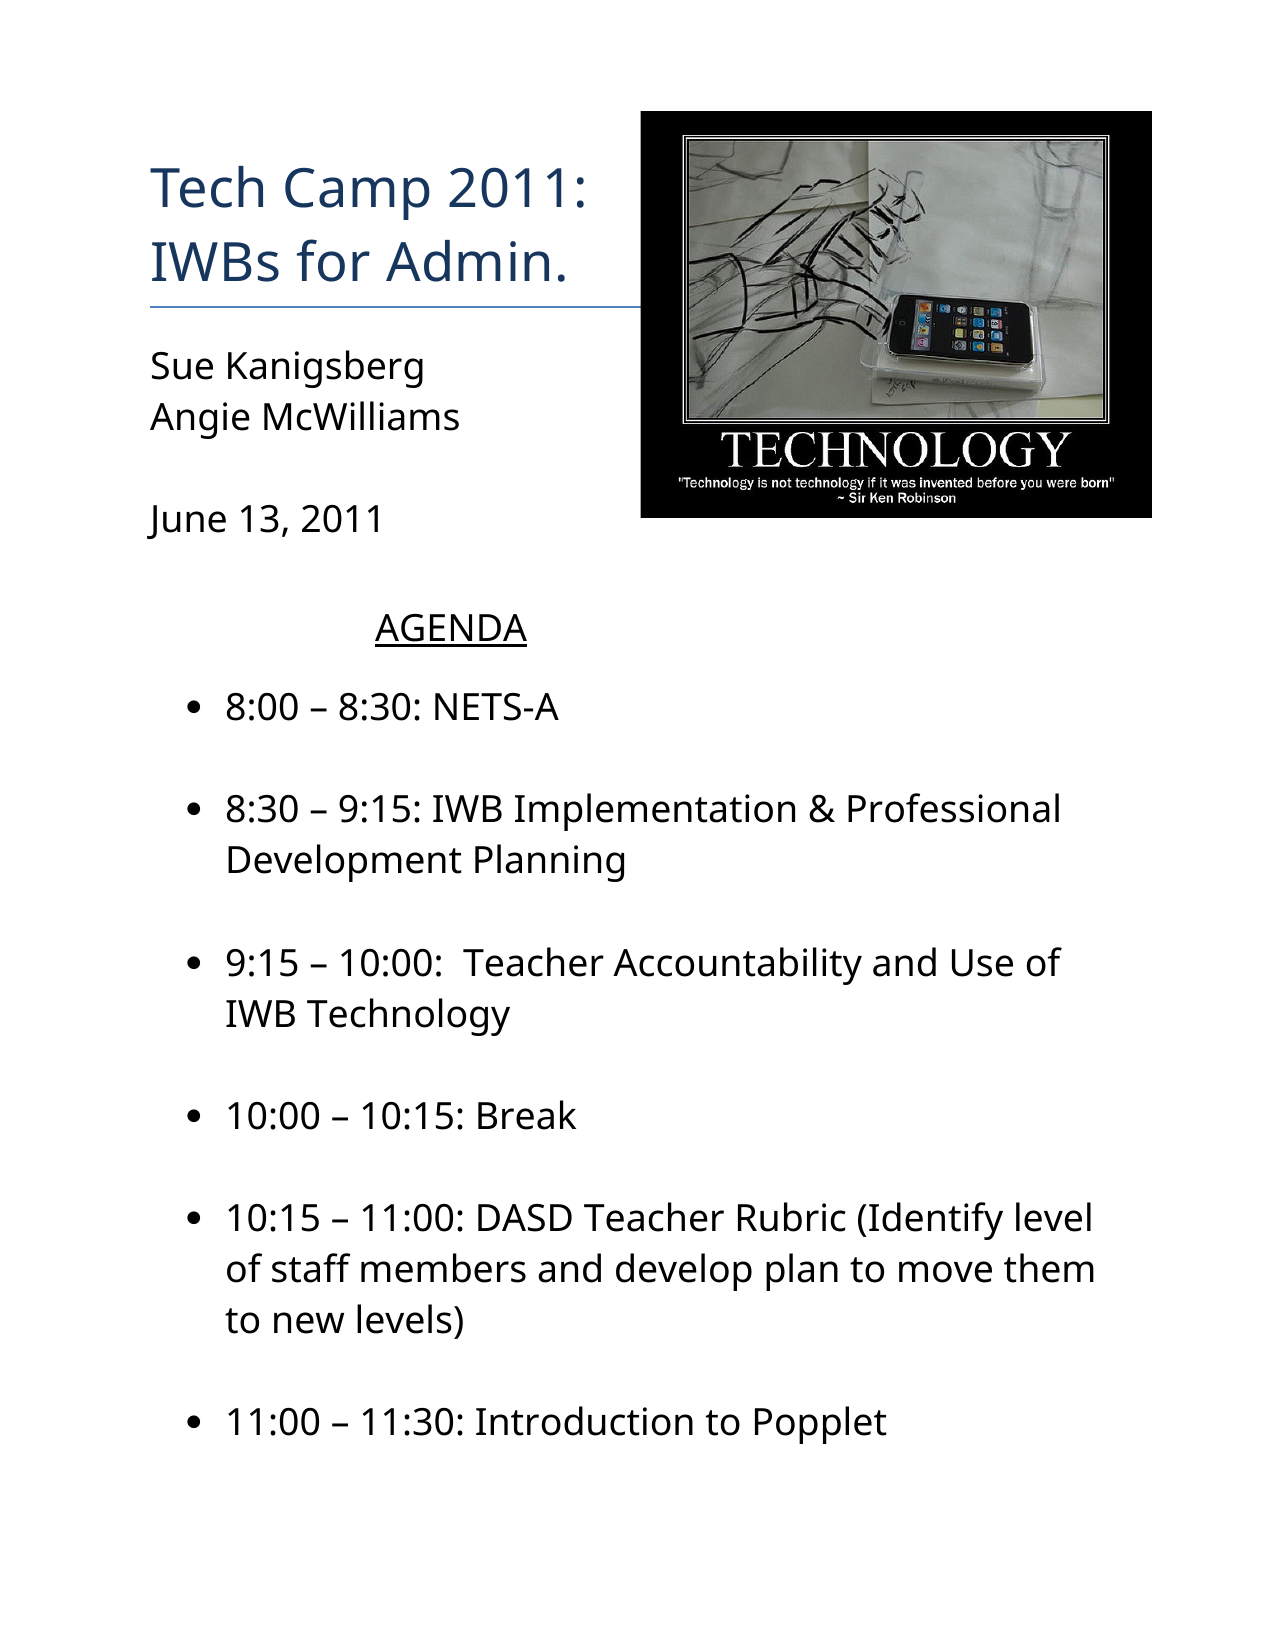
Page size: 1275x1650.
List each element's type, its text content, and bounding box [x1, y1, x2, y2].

list 10:15 – 11:00: DASD Teacher Rubric (Identify level of staff members and develop plan to move them to new levels) [187, 1191, 1125, 1344]
picture [640, 111, 1152, 518]
text June 13, 2011 [150, 492, 1125, 543]
list 11:00 – 11:30: Introduction to Popplet [187, 1395, 1125, 1446]
list 8:00 – 8:30: NETS-A [187, 681, 1125, 732]
title Tech Camp 2011: IWBs for Admin. [150, 150, 640, 306]
text AGENDA [150, 601, 1125, 652]
list 10:00 – 10:15: Break [187, 1089, 1125, 1140]
text Sue Kanigsberg [150, 339, 640, 390]
text Angie McWilliams [150, 390, 640, 441]
list 9:15 – 10:00: Teacher Accountability and Use of IWB Technology [187, 936, 1125, 1038]
list 8:30 – 9:15: IWB Implementation & Professional Development Planning [187, 783, 1125, 885]
